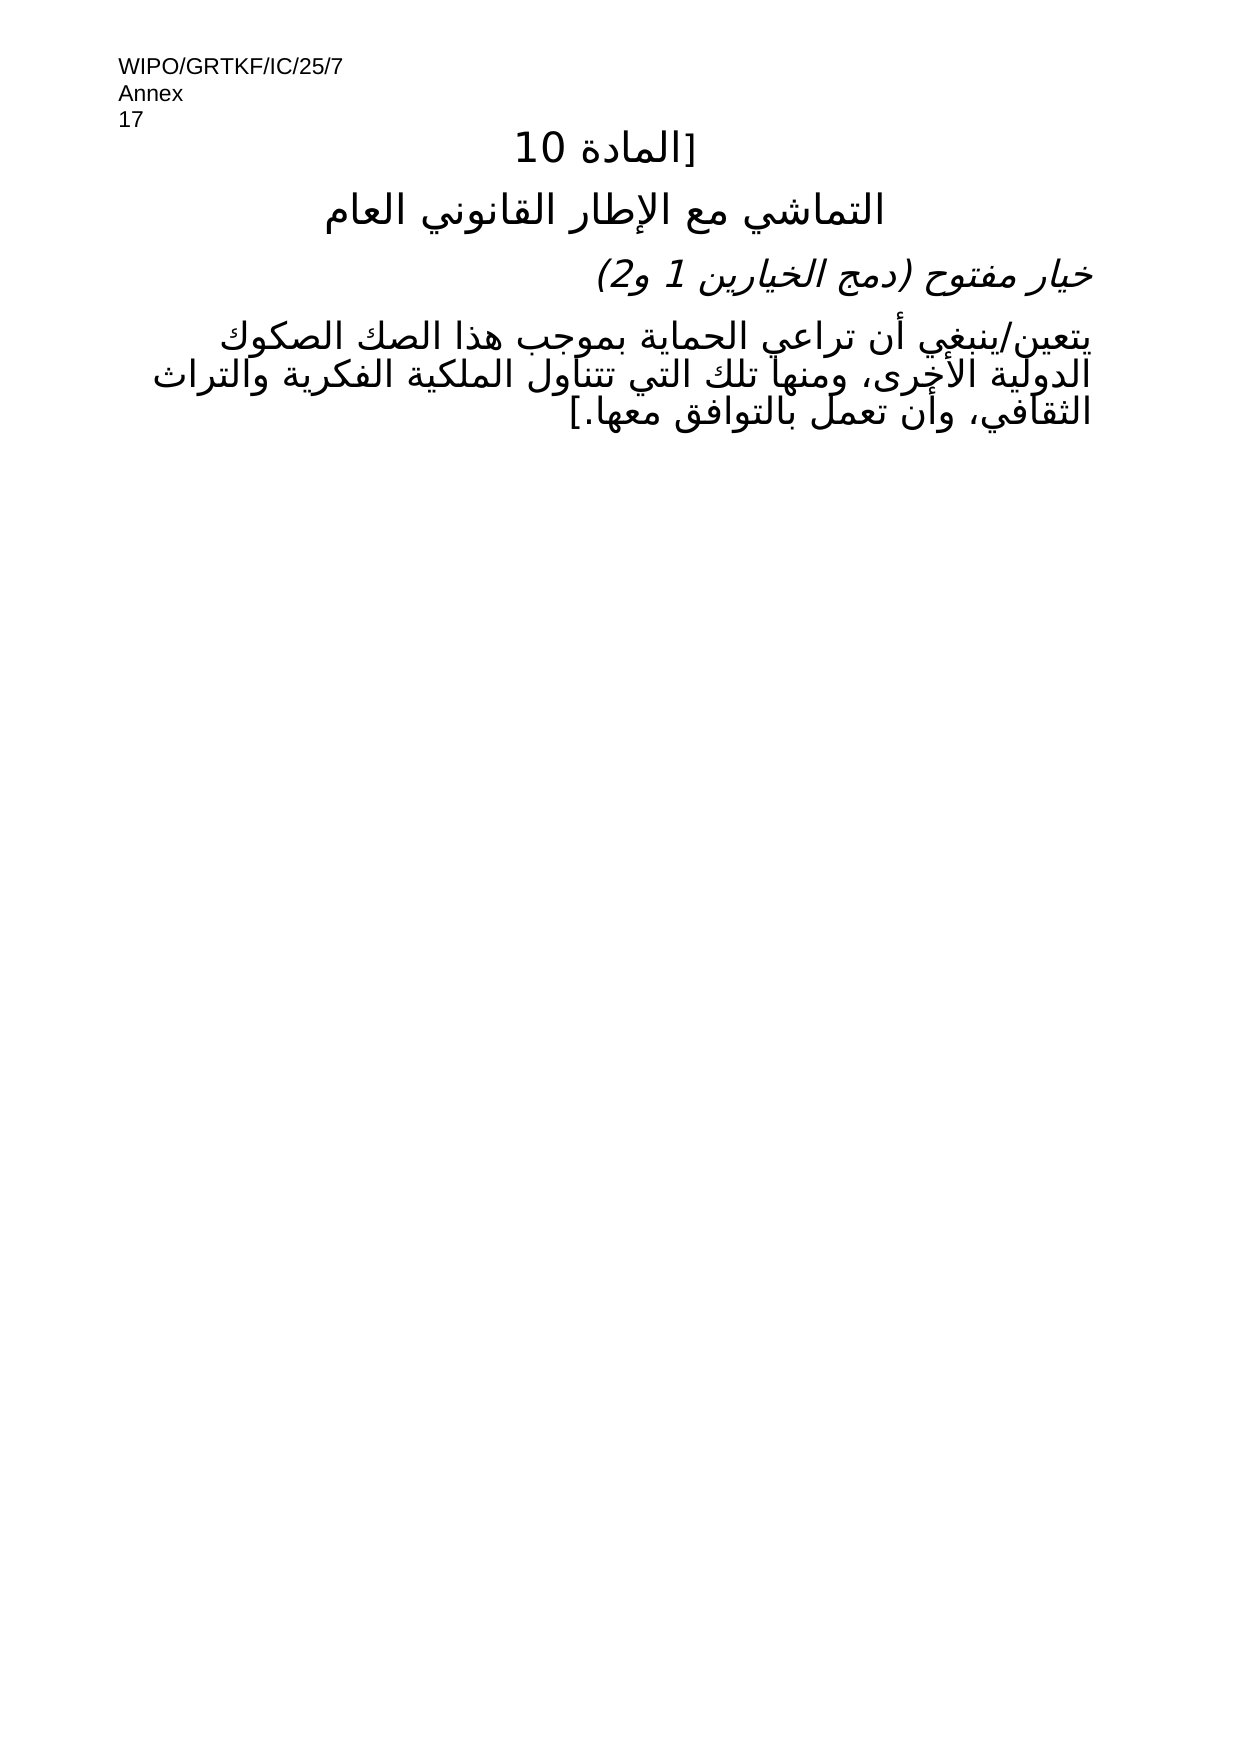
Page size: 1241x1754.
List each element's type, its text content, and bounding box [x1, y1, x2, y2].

text يتعين/ينبغي أن تراعي الحماية بموجب هذا الصك الصكوك الدولية الأخرى، ومنها تلك التي تتناول الملكية الفكرية والتراث الثقافي، وأن تعمل بالتوافق معها.] [118, 320, 1092, 432]
text خيار مفتوح (دمج الخيارين 1 و2) [118, 257, 1092, 295]
text التماشي مع الإطار القانوني العام [118, 195, 1092, 232]
text [المادة 10 [118, 132, 1092, 170]
